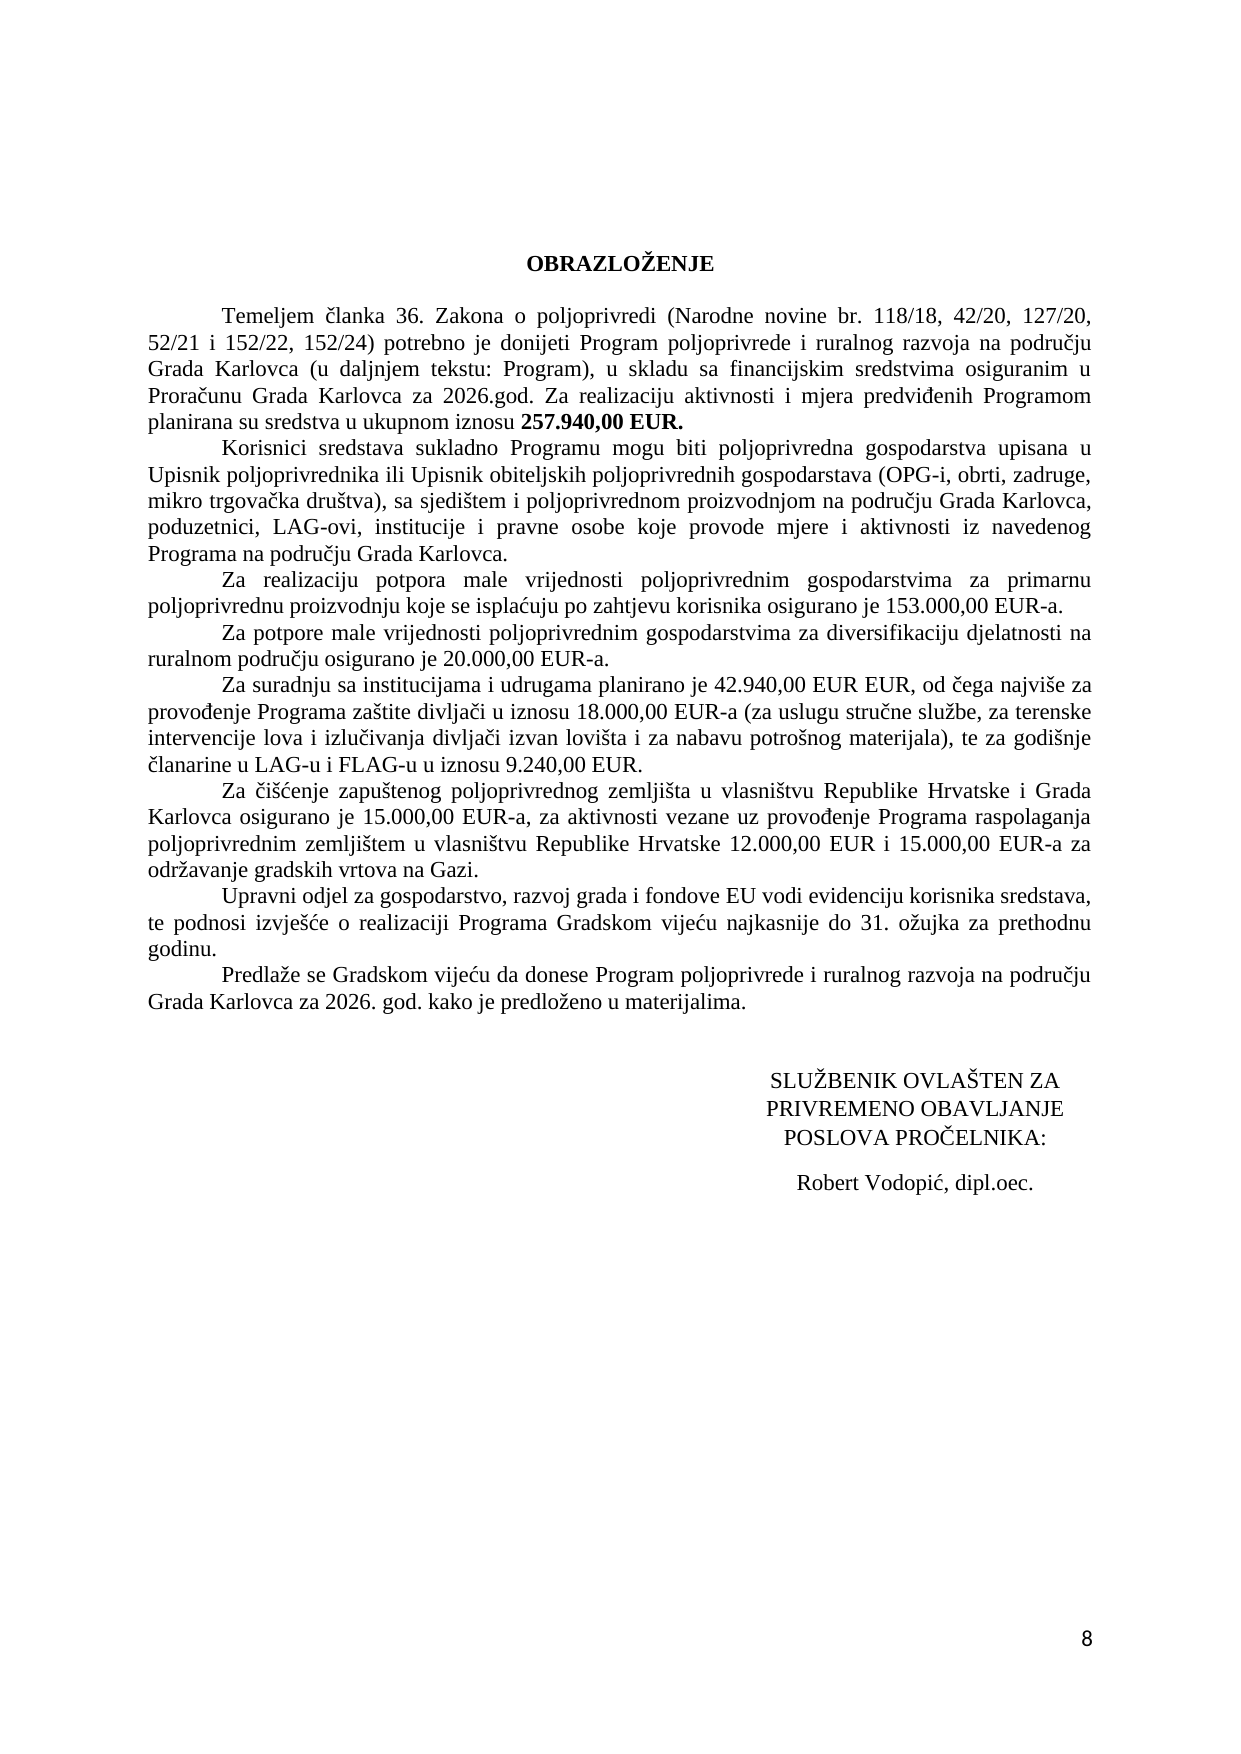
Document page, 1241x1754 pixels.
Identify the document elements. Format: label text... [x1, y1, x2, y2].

text Za suradnju sa institucijama i udrugama planirano je 42.940,00 EUR EUR, od čega najviše za provođenje Programa zaštite divljači u iznosu 18.000,00 EUR-a (za uslugu stručne službe, za terenske intervencije lova i izlučivanja divljači izvan lovišta i za nabavu potrošnog materijala), te za godišnje članarine u LAG-u i FLAG-u u iznosu 9.240,00 EUR. [148, 672, 1093, 777]
text Robert Vodopić, dipl.oec. [664, 1169, 1093, 1195]
text Korisnici sredstava sukladno Programu mogu biti poljoprivredna gospodarstva upisana u Upisnik poljoprivrednika ili Upisnik obiteljskih poljoprivrednih gospodarstava (OPG-i, obrti, zadruge, mikro trgovačka društva), sa sjedištem i poljoprivrednom proizvodnjom na području Grada Karlovca, poduzetnici, LAG-ovi, institucije i pravne osobe koje provode mjere i aktivnosti iz navedenog Programa na području Grada Karlovca. [148, 434, 1093, 566]
text Predlaže se Gradskom vijeću da donese Program poljoprivrede i ruralnog razvoja na području Grada Karlovca za 2026. god. kako je predloženo u materijalima. [148, 961, 1093, 1014]
text SLUŽBENIK OVLAŠTEN ZA PRIVREMENO OBAVLJANJE POSLOVA PROČELNIKA: [738, 1067, 1093, 1150]
text Za potpore male vrijednosti poljoprivrednim gospodarstvima za diversifikaciju djelatnosti na ruralnom području osigurano je 20.000,00 EUR-a. [148, 619, 1093, 672]
text Za čišćenje zapuštenog poljoprivrednog zemljišta u vlasništvu Republike Hrvatske i Grada Karlovca osigurano je 15.000,00 EUR-a, za aktivnosti vezane uz provođenje Programa raspolaganja poljoprivrednim zemljištem u vlasništvu Republike Hrvatske 12.000,00 EUR i 15.000,00 EUR-a za održavanje gradskih vrtova na Gazi. [148, 777, 1093, 882]
text Temeljem članka 36. Zakona o poljoprivredi (Narodne novine br. 118/18, 42/20, 127/20, 52/21 i 152/22, 152/24) potrebno je donijeti Program poljoprivrede i ruralnog razvoja na području Grada Karlovca (u daljnjem tekstu: Program), u skladu sa financijskim sredstvima osiguranim u Proračunu Grada Karlovca za 2026.god. Za realizaciju aktivnosti i mjera predviđenih Programom planirana su sredstva u ukupnom iznosu 257.940,00 EUR. [148, 303, 1093, 434]
text Za realizaciju potpora male vrijednosti poljoprivrednim gospodarstvima za primarnu poljoprivrednu proizvodnju koje se isplaćuju po zahtjevu korisnika osigurano je 153.000,00 EUR-a. [148, 566, 1093, 619]
text OBRAZLOŽENJE [148, 250, 1093, 276]
text Upravni odjel za gospodarstvo, razvoj grada i fondove EU vodi evidenciju korisnika sredstava, te podnosi izvješće o realizaciji Programa Gradskom vijeću najkasnije do 31. ožujka za prethodnu godinu. [148, 882, 1093, 961]
